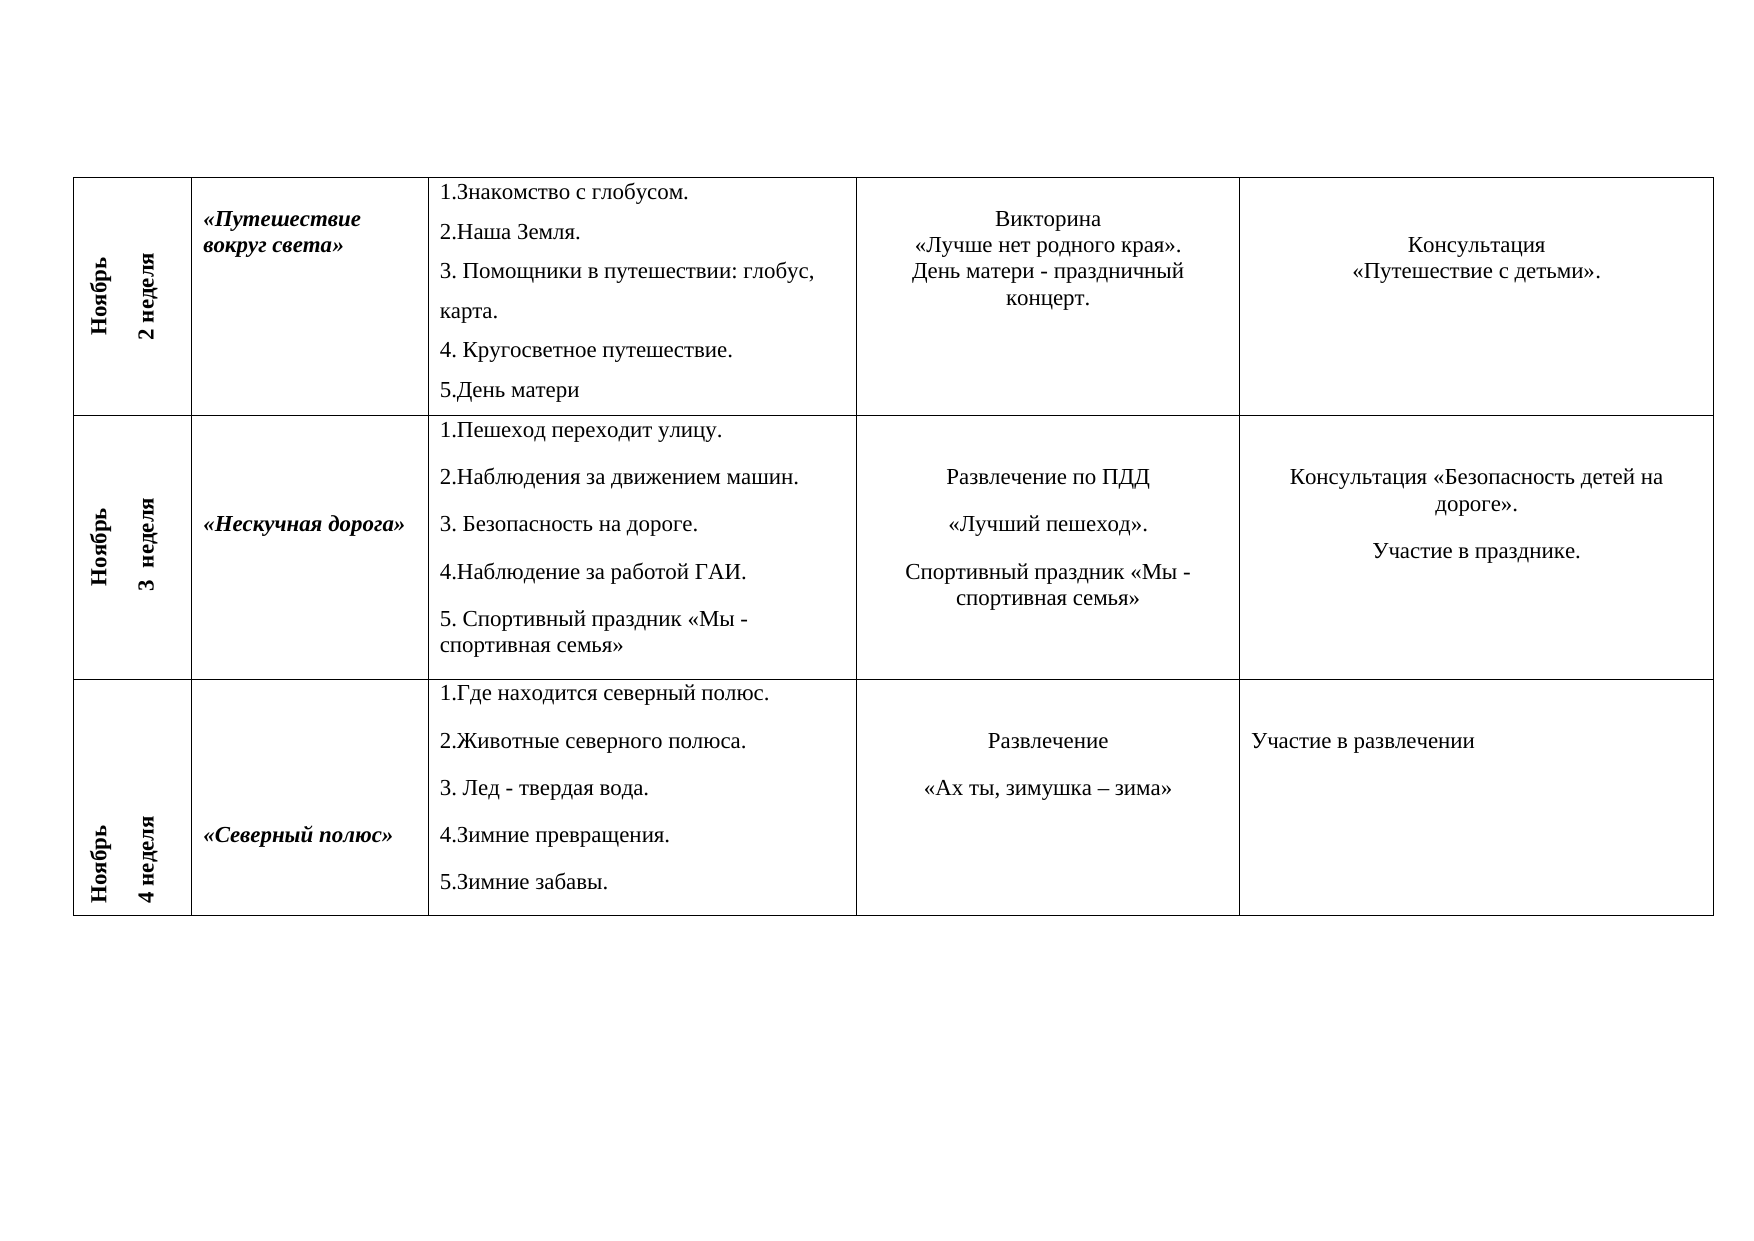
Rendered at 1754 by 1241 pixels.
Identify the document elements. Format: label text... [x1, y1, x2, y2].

table_cell «Нескучная дорога» [192, 416, 428, 678]
table_cell Участие в развлечении [1240, 680, 1713, 915]
table_cell «Северный полюс» [192, 680, 428, 915]
table_cell Викторина «Лучше нет родного края». День матери - праздничный концерт. [857, 178, 1239, 415]
table_cell 1.Пешеход переходит улицу. 2.Наблюдения за движением машин. 3. Безопасность на дороге. 4.Наблюдение за работой ГАИ. 5. Спортивный праздник «Мы - спортивная семья» [429, 416, 856, 678]
table_cell Ноябрь 4 неделя [74, 680, 191, 915]
table_cell Консультация «Безопасность детей на дороге». Участие в празднике. [1240, 416, 1713, 678]
table_cell 1.Где находится северный полюс. 2.Животные северного полюса. 3. Лед - твердая вода. 4.Зимние превращения. 5.Зимние забавы. [429, 680, 856, 915]
table_cell «Путешествие вокруг света» [192, 178, 428, 415]
table_cell Развлечение по ПДД «Лучший пешеход». Спортивный праздник «Мы - спортивная семья» [857, 416, 1239, 678]
table_cell Ноябрь 3 неделя [74, 416, 191, 678]
table_cell Консультация «Путешествие с детьми». [1240, 178, 1713, 415]
table_cell 1.Знакомство с глобусом. 2.Наша Земля. 3. Помощники в путешествии: глобус, карта. 4. Кругосветное путешествие. 5.День матери [429, 178, 856, 415]
table_cell Развлечение «Ах ты, зимушка – зима» [857, 680, 1239, 915]
table_cell Ноябрь 2 неделя [74, 178, 191, 415]
